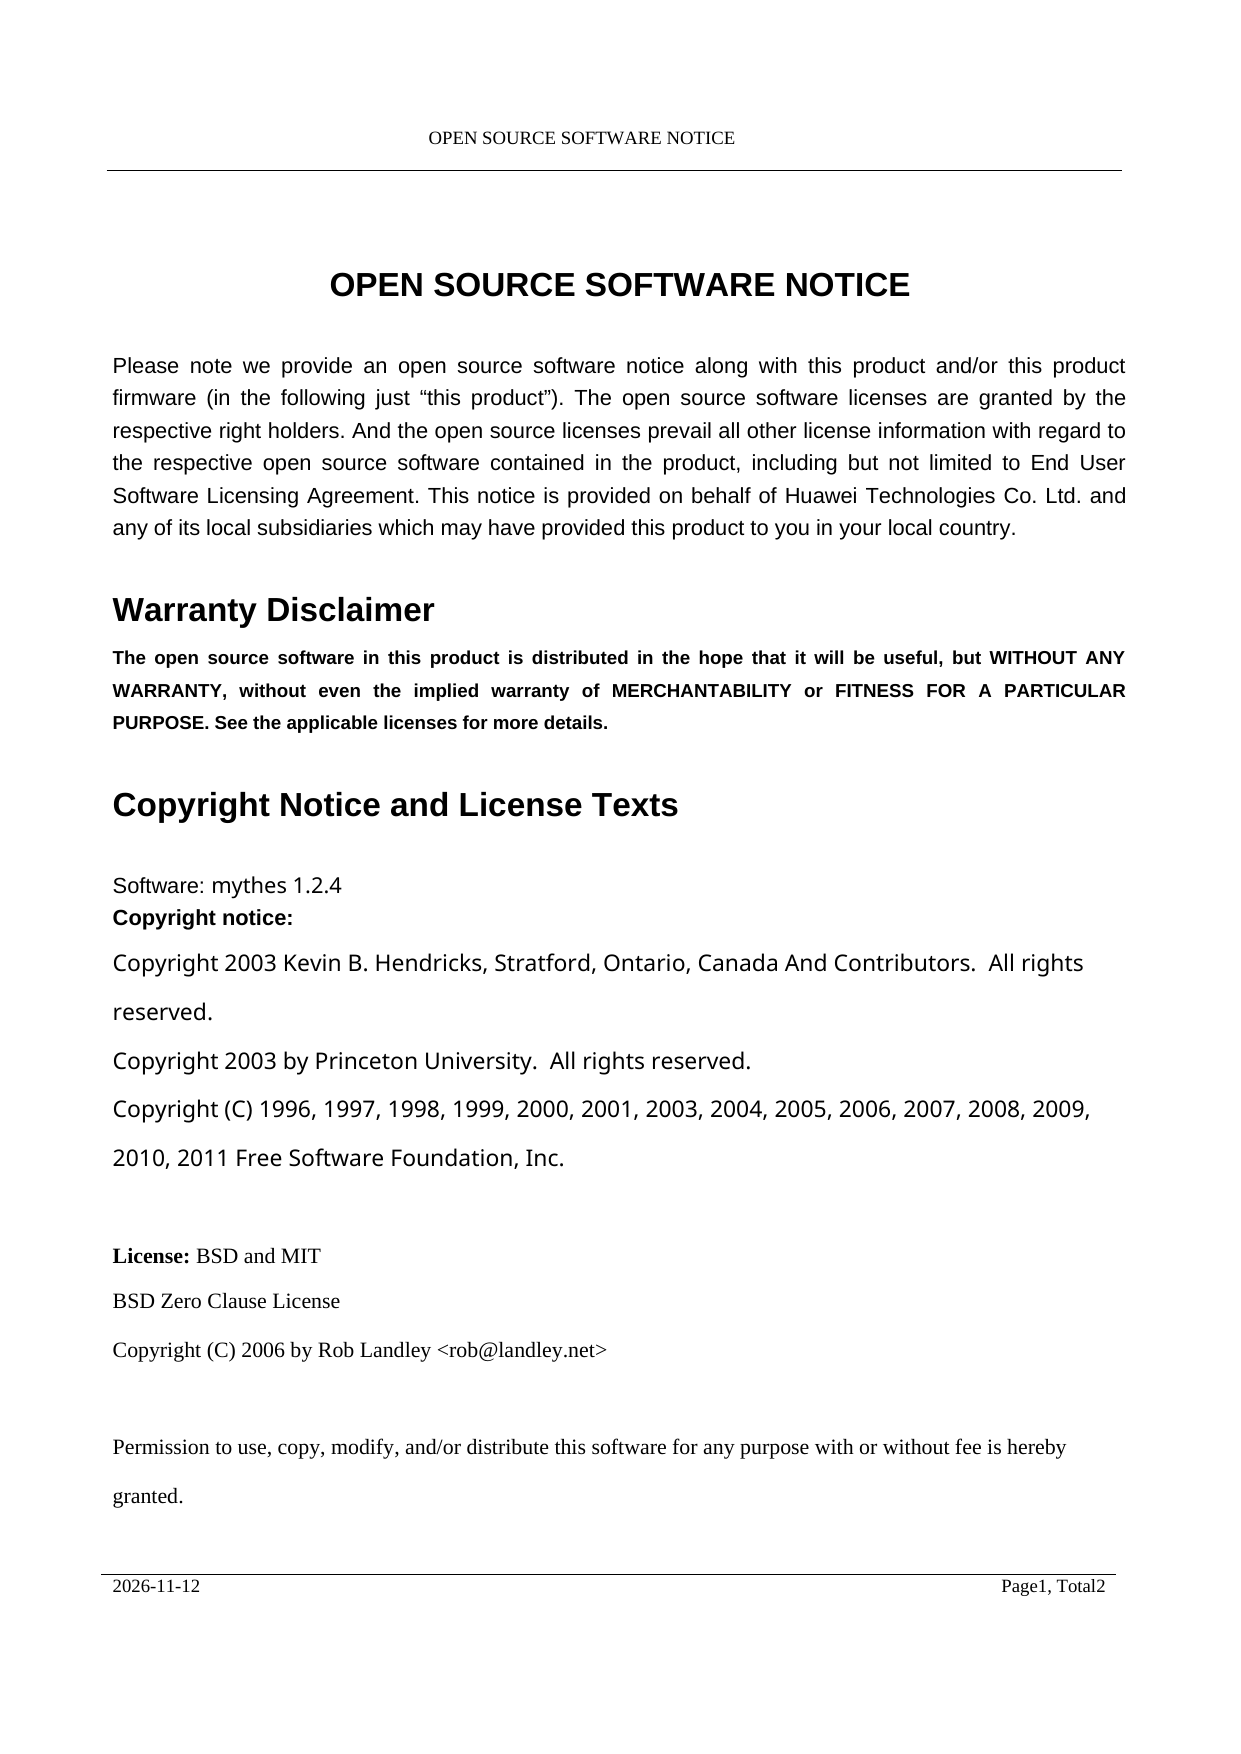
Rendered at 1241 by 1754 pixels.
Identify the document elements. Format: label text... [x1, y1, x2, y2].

text Copyright Notice and License Texts [112, 771, 1128, 836]
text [112, 1284, 1128, 1512]
text Copyright notice: [112, 901, 1128, 934]
text The open source software in this product is distributed in the hope that it will be useful, but WITHOUT ANY WARRANTY, without even the implied warranty of MERCHANTABILITY or FITNESS FOR A PARTICULAR PURPOSE. See the applicable licenses for more details. [112, 641, 1128, 739]
text Copyright 2003 Kevin B. Hendricks, Stratford, Ontario, Canada And Contributors. All rights reserved. Copyright 2003 by Princeton University. All rights reserved. Copyright (C) 1996, 1997, 1998, 1999, 2000, 2001, 2003, 2004, 2005, 2006, 2007, 2008, 2009, 2010, 2011 Free Software Foundation, Inc. [112, 947, 1128, 1223]
text License: BSD and MIT [112, 1239, 1128, 1272]
text OPEN SOURCE SOFTWARE NOTICE [112, 251, 1128, 316]
text Warranty Disclaimer [112, 576, 1128, 641]
text Please note we provide an open source software notice along with this product and/or this product firmware (in the following just “this product”). The open source software licenses are granted by the respective right holders. And the open source licenses prevail all other license information with regard to the respective open source software contained in the product, including but not limited to End User Software Licensing Agreement. This notice is provided on behalf of Huawei Technologies Co. Ltd. and any of its local subsidiaries which may have provided this product to you in your local country. [112, 349, 1128, 544]
text Software: mythes 1.2.4 [112, 869, 1128, 901]
